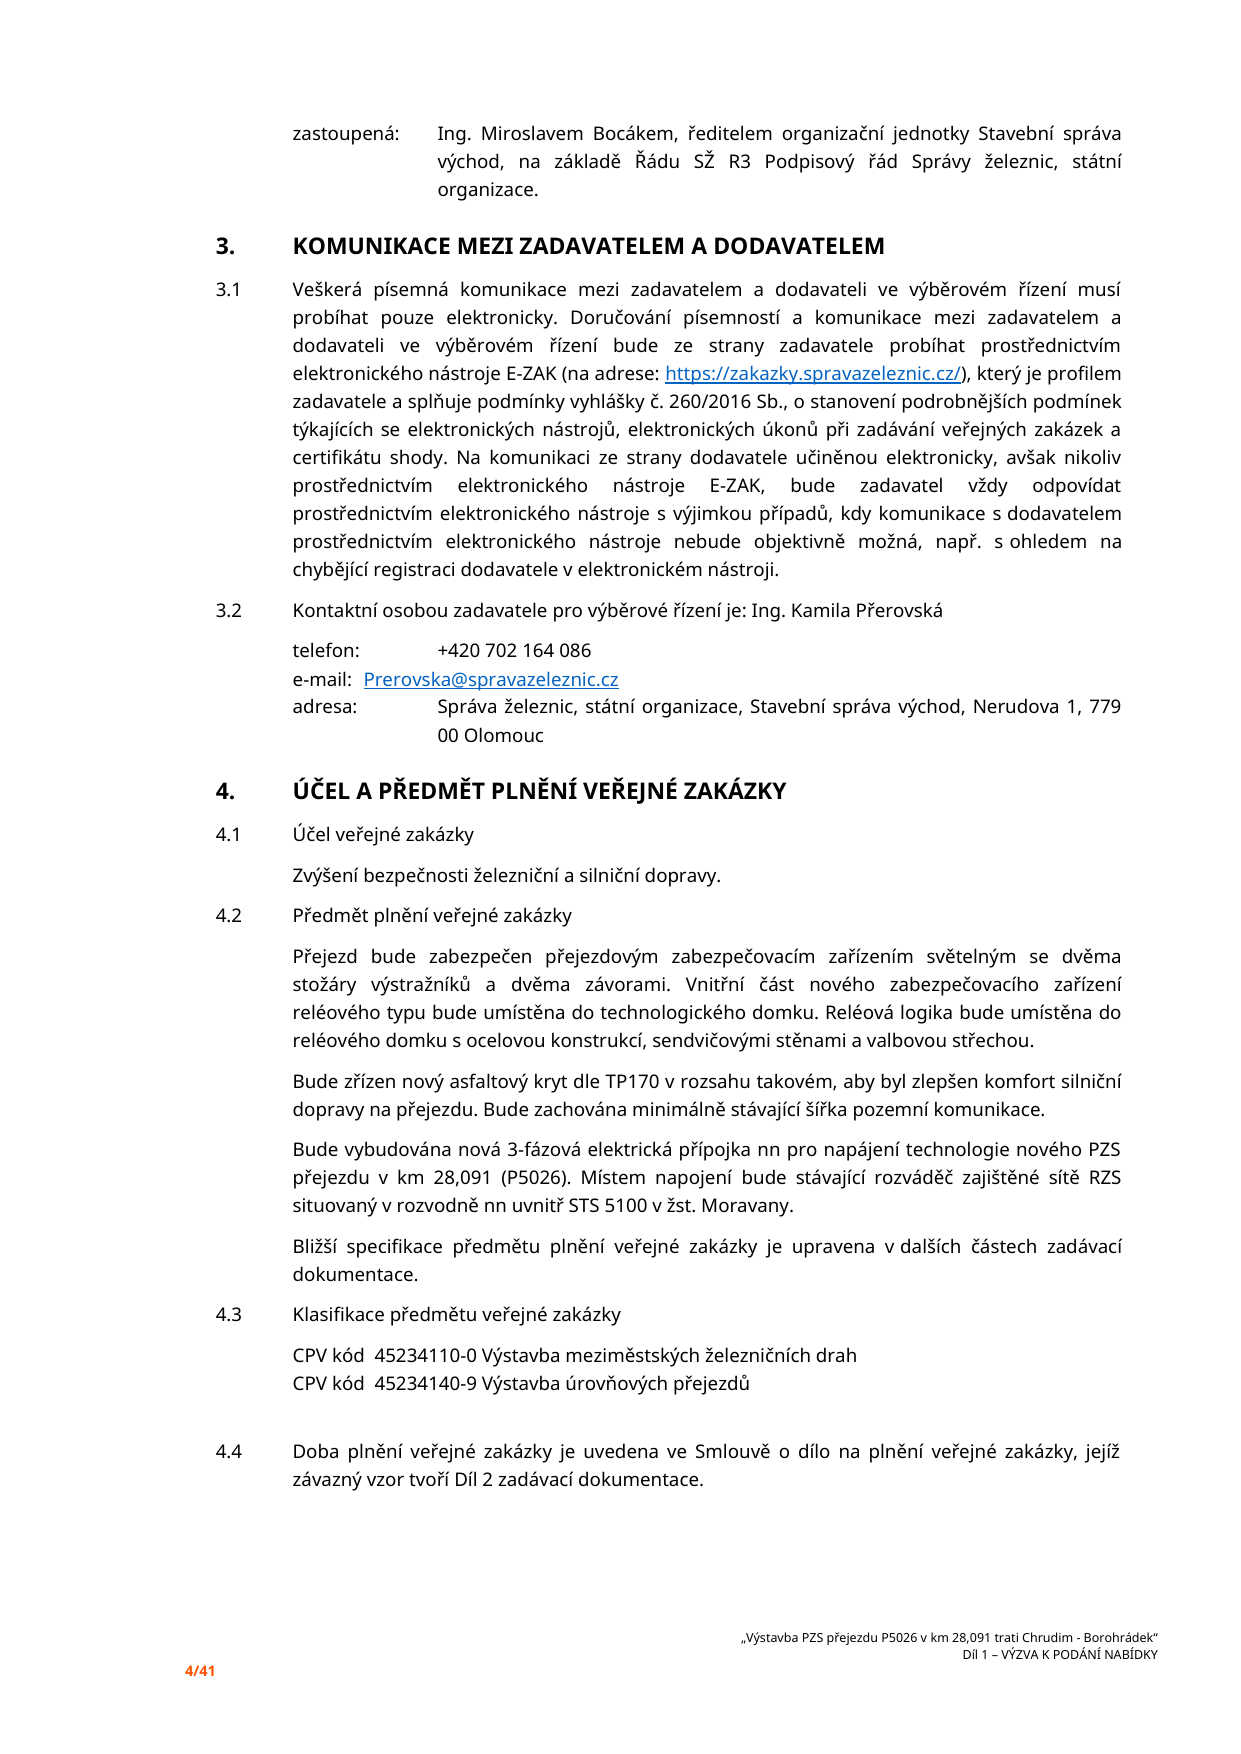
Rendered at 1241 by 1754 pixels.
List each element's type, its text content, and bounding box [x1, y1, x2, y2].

text Doba plnění veřejné zakázky je uvedena ve Smlouvě o dílo na plnění veřejné zakázky, jejíž závazný vzor tvoří Díl 2 zadávací dokumentace. [216, 1439, 1122, 1492]
text Zvýšení bezpečnosti železniční a silniční dopravy. [292, 862, 1122, 888]
text ÚČEL A PŘEDMĚT PLNĚNÍ VEŘEJNÉ ZAKÁZKY [216, 775, 1122, 806]
text Bude zřízen nový asfaltový kryt dle TP170 v rozsahu takovém, aby byl zlepšen komfort silniční dopravy na přejezdu. Bude zachována minimálně stávající šířka pozemní komunikace. [292, 1068, 1122, 1121]
text Klasifikace předmětu veřejné zakázky [216, 1302, 1122, 1327]
text Bližší specifikace předmětu plnění veřejné zakázky je upravena v dalších částech zadávací dokumentace. [292, 1233, 1122, 1287]
text zastoupená: Ing. Miroslavem Bocákem, ředitelem organizační jednotky Stavební správa východ, na základě Řádu SŽ R3 Podpisový řád Správy železnic, státní organizace. [292, 121, 1122, 202]
text adresa: Správa železnic, státní organizace, Stavební správa východ, Nerudova 1, 779 00 Olomouc [292, 694, 1122, 747]
text Veškerá písemná komunikace mezi zadavatelem a dodavateli ve výběrovém řízení musí probíhat pouze elektronicky. Doručování písemností a komunikace mezi zadavatelem a dodavateli ve výběrovém řízení bude ze strany zadavatele probíhat prostřednictvím elektronického nástroje E-ZAK (na adrese: https://zakazky.spravazeleznic.cz/), který je profilem zadavatele a splňuje podmínky vyhlášky č. 260/2016 Sb., o stanovení podrobnějších podmínek týkajících se elektronických nástrojů, elektronických úkonů při zadávání veřejných zakázek a certifikátu shody. Na komunikaci ze strany dodavatele učiněnou elektronicky, avšak nikoliv prostřednictvím elektronického nástroje E-ZAK, bude zadavatel vždy odpovídat prostřednictvím elektronického nástroje s výjimkou případů, kdy komunikace s dodavatelem prostřednictvím elektronického nástroje nebude objektivně možná, např. s ohledem na chybějící registraci dodavatele v elektronickém nástroji. [216, 277, 1122, 582]
text Bude vybudována nová 3-fázová elektrická přípojka nn pro napájení technologie nového PZS přejezdu v km 28,091 (P5026). Místem napojení bude stávající rozváděč zajištěné sítě RZS situovaný v rozvodně nn uvnitř STS 5100 v žst. Moravany. [292, 1136, 1122, 1218]
text CPV kód 45234140-9 Výstavba úrovňových přejezdů [292, 1370, 1122, 1396]
text Kontaktní osobou zadavatele pro výběrové řízení je: Ing. Kamila Přerovská [216, 597, 1122, 623]
text KOMUNIKACE MEZI ZADAVATELEM a DODAVATELEM [216, 230, 1122, 261]
text telefon: +420 702 164 086 [292, 638, 1122, 663]
text e-mail: Prerovska@spravazeleznic.cz [292, 666, 1122, 691]
text Přejezd bude zabezpečen přejezdovým zabezpečovacím zařízením světelným se dvěma stožáry výstražníků a dvěma závorami. Vnitřní část nového zabezpečovacího zařízení reléového typu bude umístěna do technologického domku. Reléová logika bude umístěna do reléového domku s ocelovou konstrukcí, sendvičovými stěnami a valbovou střechou. [292, 943, 1122, 1053]
text Účel veřejné zakázky [216, 822, 1122, 847]
text CPV kód 45234110-0 Výstavba meziměstských železničních drah [292, 1342, 1122, 1368]
text Předmět plnění veřejné zakázky [216, 903, 1122, 928]
